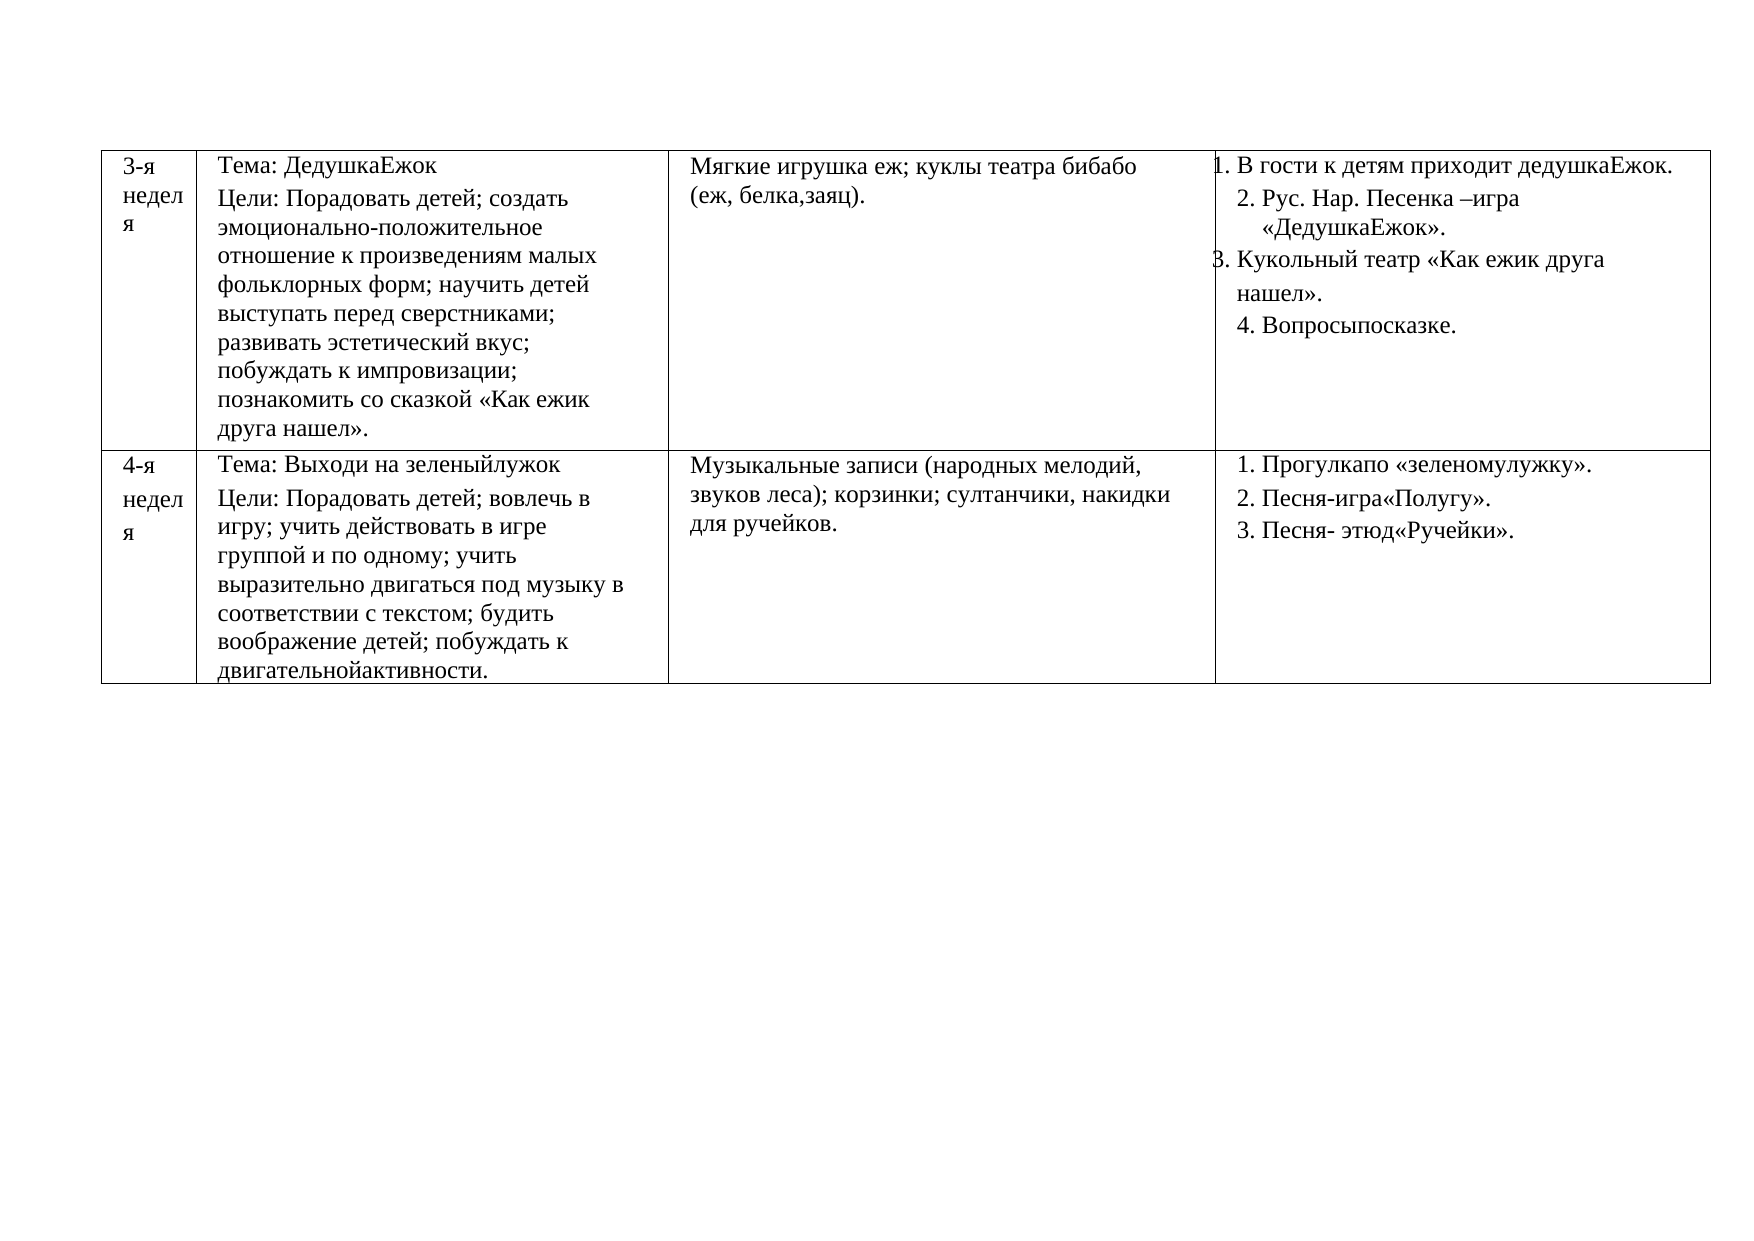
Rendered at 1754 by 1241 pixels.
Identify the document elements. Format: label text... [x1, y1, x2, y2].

table_cell 4-я неделя [102, 451, 196, 683]
table_cell Мягкие игрушка еж; куклы театра бибабо (еж, белка,заяц). [669, 151, 1215, 449]
table_cell 3-я неделя [102, 151, 196, 449]
table_cell Тема: ДедушкаЕжок Цели: Порадовать детей; создать эмоционально-положительное отношение к произведениям малых фольклорных форм; научить детей выступать перед сверстниками; развивать эстетический вкус; побуждать к импровизации; познакомить со сказкой «Как ежик друга нашел». [197, 151, 668, 449]
table_cell Прогулкапо «зеленомулужку». Песня-игра«Полугу». Песня- этюд«Ручейки». [1216, 451, 1710, 683]
table_cell В гости к детям приходит дедушкаЕжок. Рус. Нар. Песенка –игра «ДедушкаЕжок». Кукольный театр «Как ежик друга нашел». Вопросыпосказке. [1216, 151, 1710, 449]
table_cell Тема: Выходи на зеленыйлужок Цели: Порадовать детей; вовлечь в игру; учить действовать в игре группой и по одному; учить выразительно двигаться под музыку в соответствии с текстом; будить воображение детей; побуждать к двигательнойактивности. [197, 451, 668, 683]
table_cell Музыкальные записи (народных мелодий, звуков леса); корзинки; султанчики, накидки для ручейков. [669, 451, 1215, 683]
